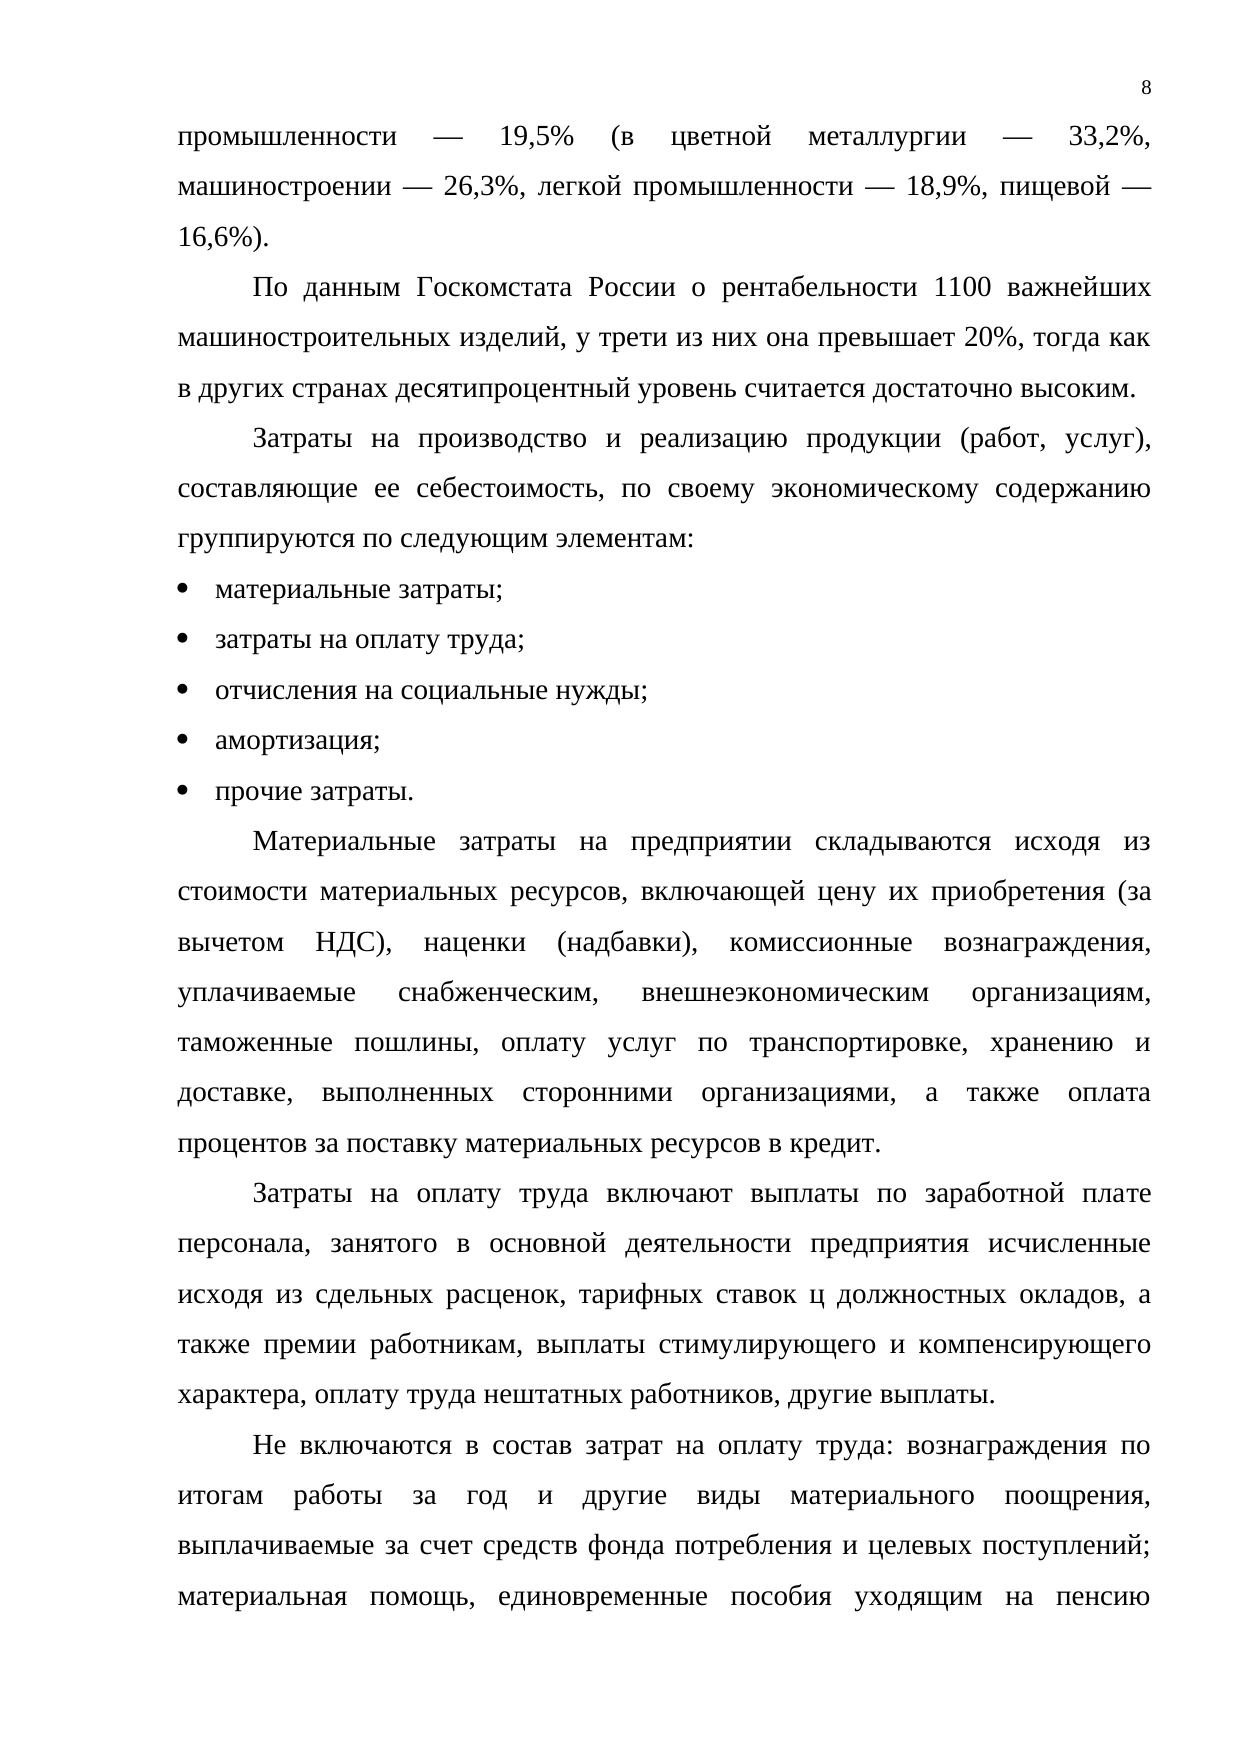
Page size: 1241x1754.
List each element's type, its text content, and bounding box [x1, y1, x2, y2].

list прочие затраты. [177, 773, 1166, 806]
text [177, 1427, 1152, 1611]
text Затраты на производство и реализацию продукции (работ, услуг), составляющие ее себестоимость, по своему экономическому содержанию группируются по следующим элементам: [177, 420, 1152, 554]
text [177, 118, 1152, 252]
list отчисления на социальные нужды; [177, 672, 1166, 705]
list материальные затраты; [177, 571, 1166, 604]
text Материальные затраты на предприятии складываются исходя из стоимости материальных ресурсов, включающей цену их приобретения (за вычетом НДС), наценки (надбавки), комиссионные вознаграждения, уплачиваемые снабженческим, внешнеэкономическим организациям, таможенные пошлины, оплату услуг по транспортировке, хранению и доставке, выполненных сторонними организациями, а также оплата процентов за поставку материальных ресурсов в кредит. [177, 823, 1152, 1158]
list амортизация; [177, 722, 1166, 756]
text По данным Госкомстата России о рентабельности 1100 важнейших машиностроительных изделий, у трети из них она превышает 20%, тогда как в других странах десятипроцентный уровень считается достаточно высоким. [177, 269, 1152, 403]
text Затраты на оплату труда включают выплаты по заработной плате персонала, занятого в основной деятельности предприятия исчисленные исходя из сдельных расценок, тарифных ставок ц должностных окладов, а также премии работникам, выплаты стимулирующего и компенсирующего характера, оплату труда нештатных работников, другие выплаты. [177, 1175, 1152, 1410]
list затраты на оплату труда; [177, 621, 1166, 655]
